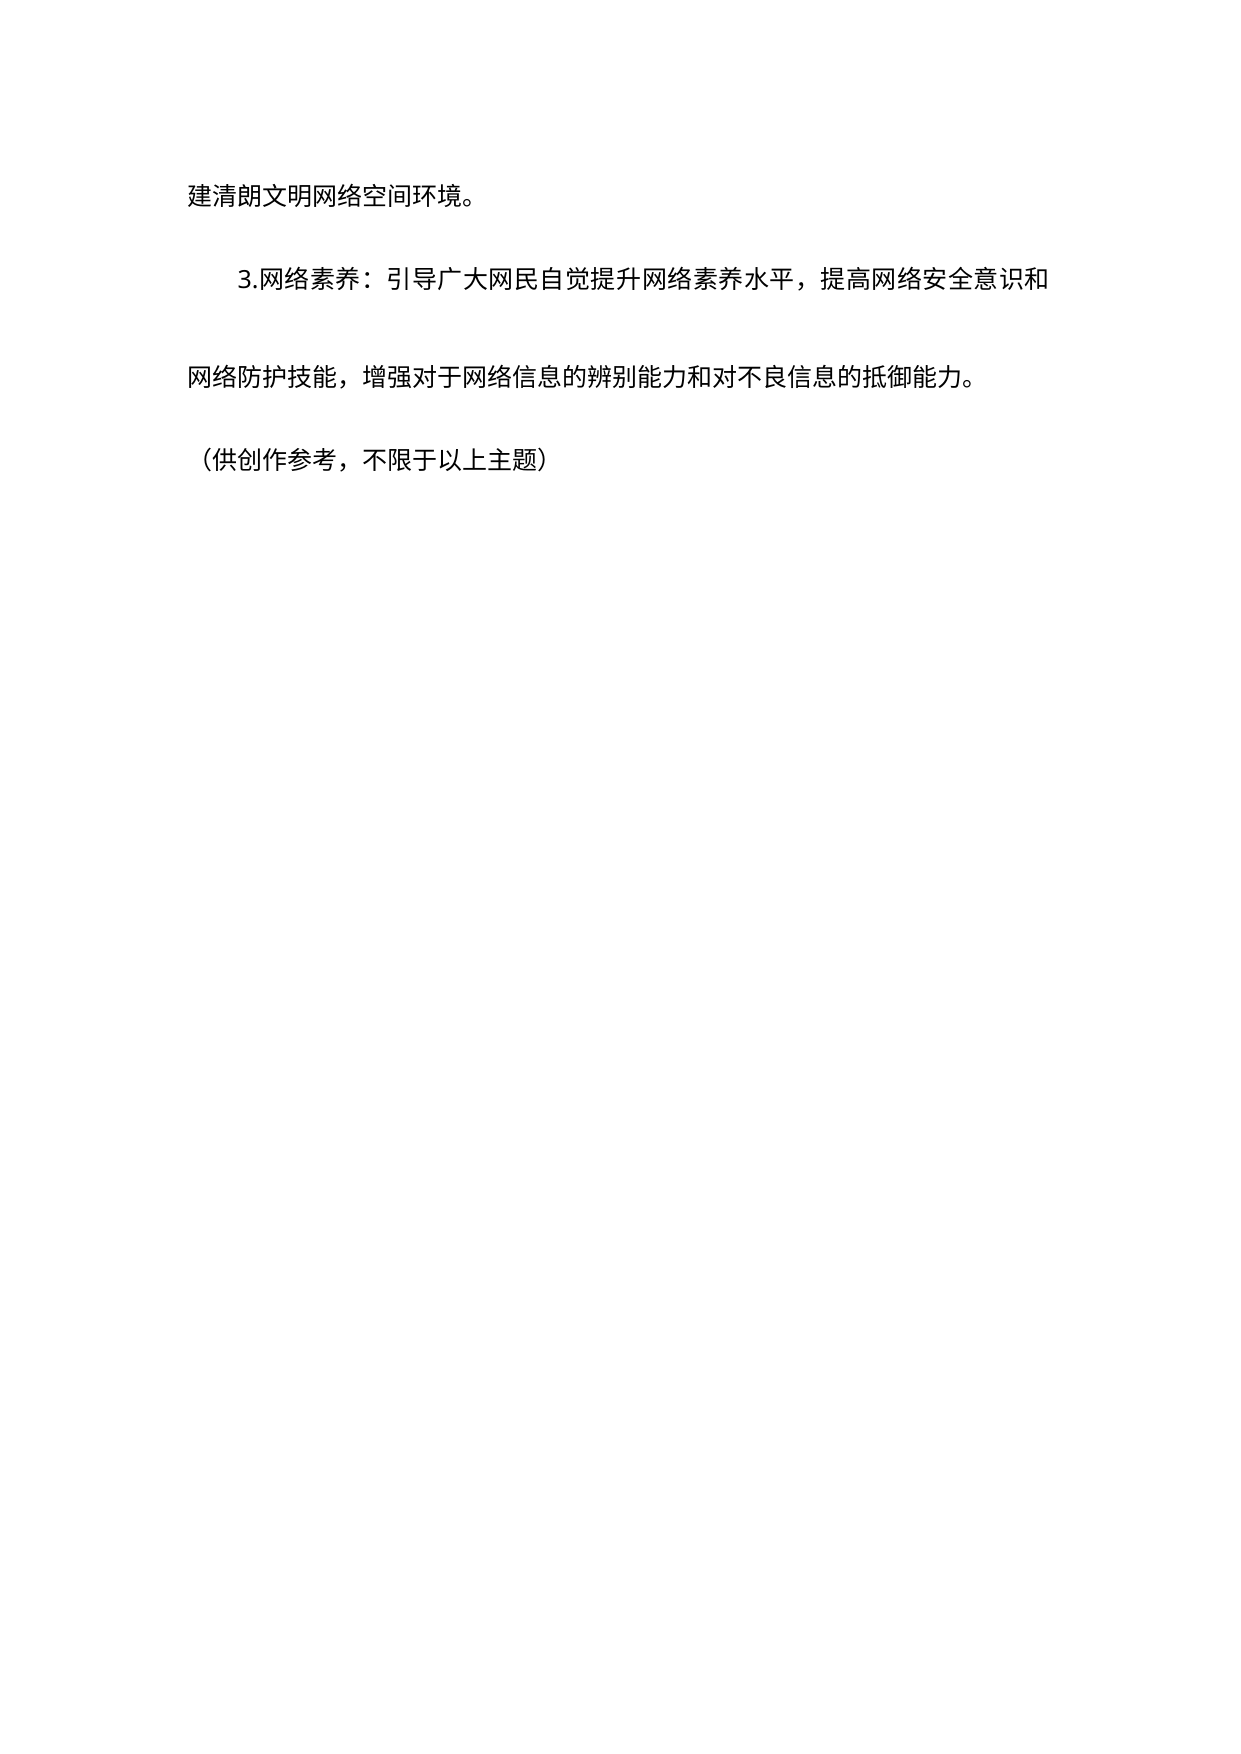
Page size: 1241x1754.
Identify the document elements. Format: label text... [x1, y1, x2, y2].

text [187, 162, 1053, 227]
text 3.网络素养：引导广大网民自觉提升网络素养水平，提高网络安全意识和网络防护技能，增强对于网络信息的辨别能力和对不良信息的抵御能力。 [187, 245, 1053, 408]
list （供创作参考，不限于以上主题） [187, 426, 1053, 491]
